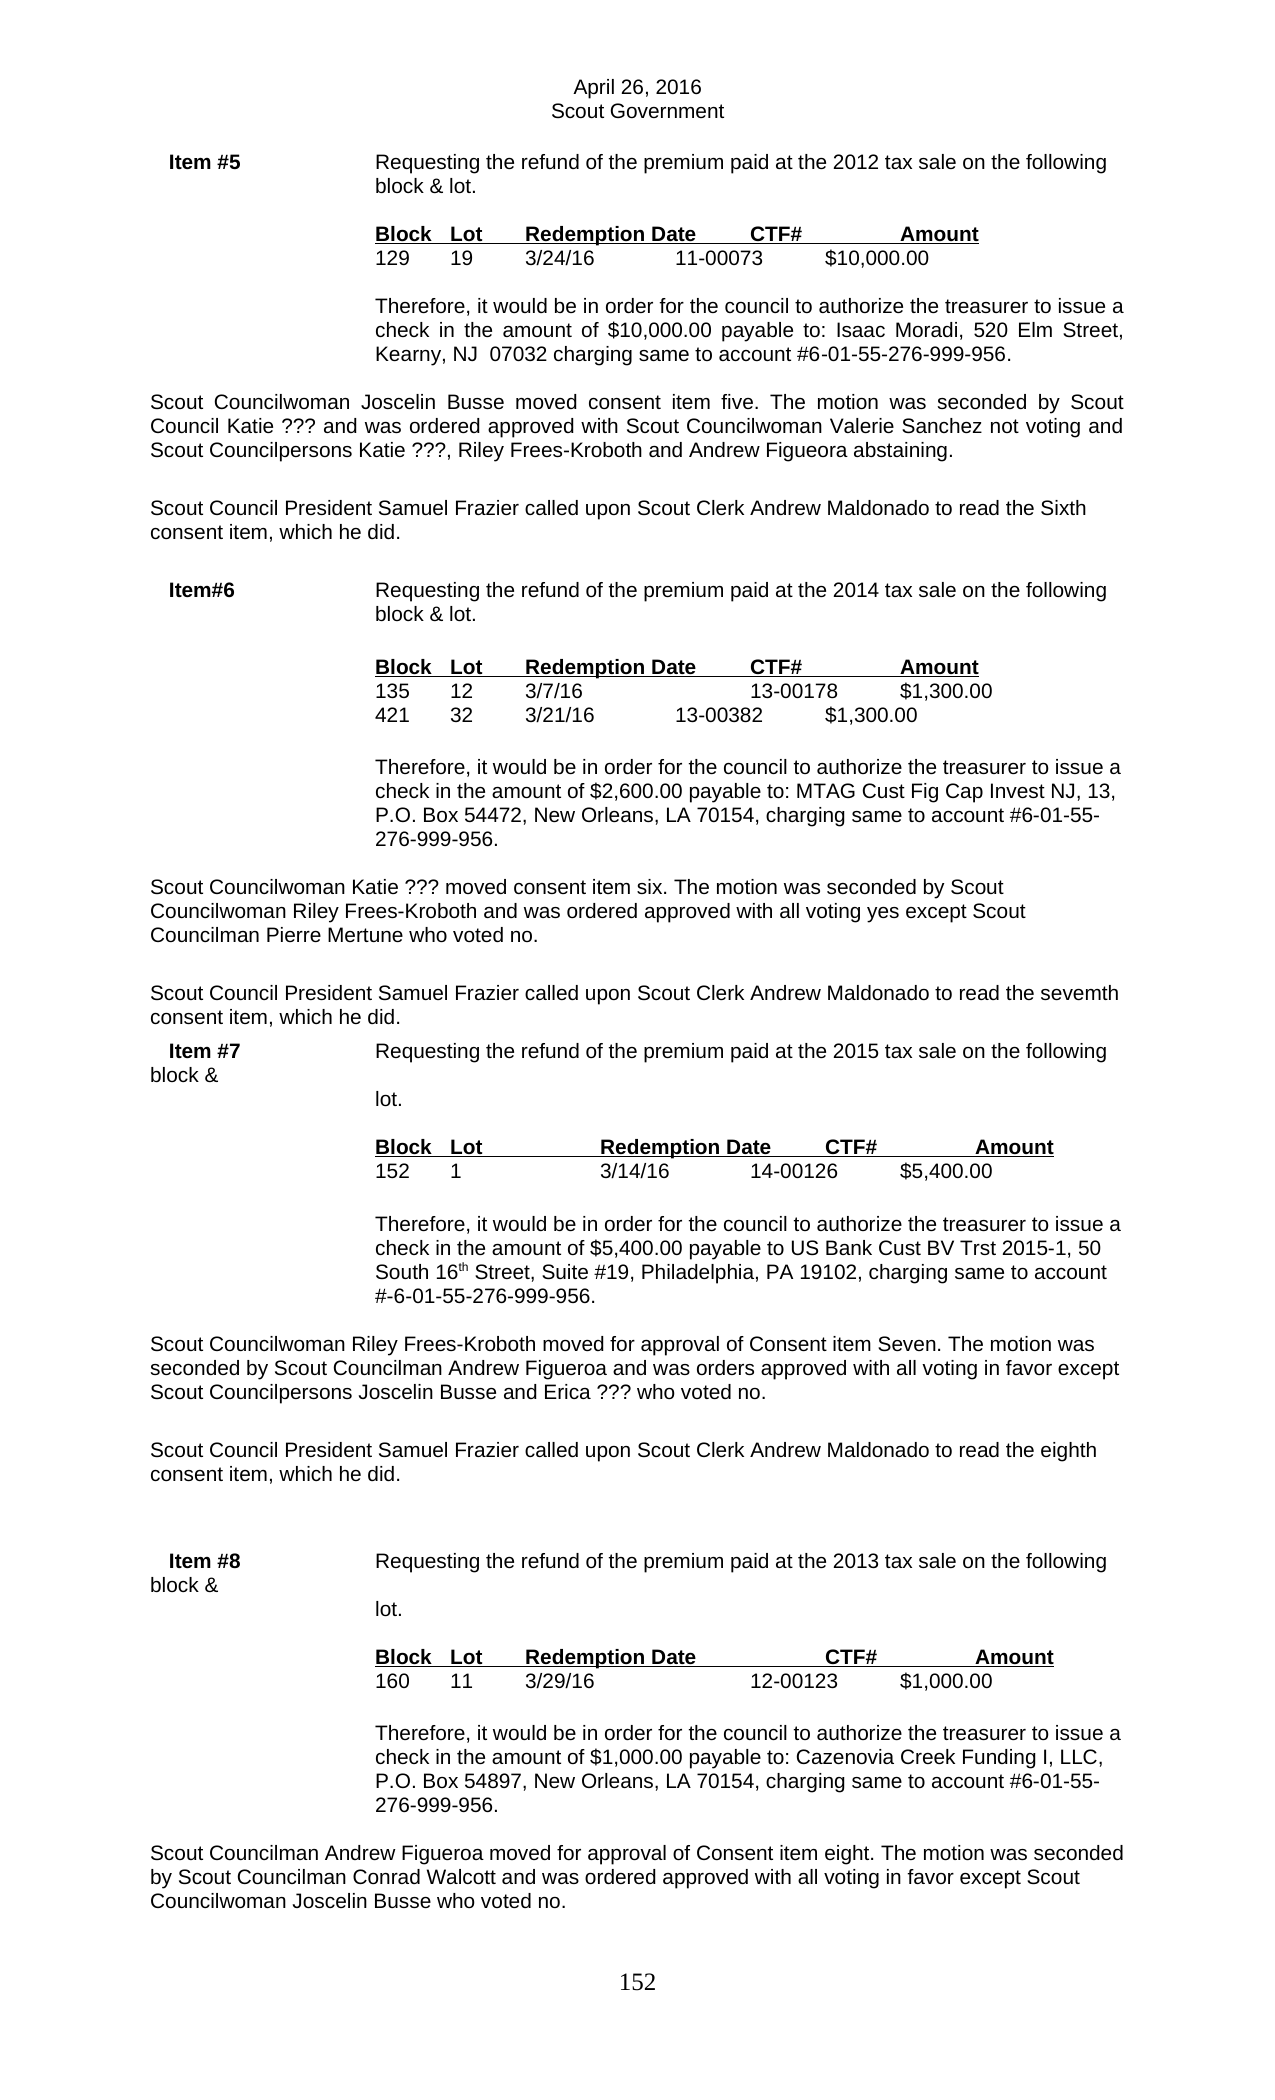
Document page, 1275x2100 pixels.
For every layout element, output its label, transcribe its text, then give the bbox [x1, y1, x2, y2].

text Scout Council President Samuel Frazier called upon Scout Clerk Andrew Maldonado to read the eighth consent item, which he did. [150, 1438, 1125, 1486]
text Scout Councilwoman Riley Frees-Kroboth moved for approval of Consent item Seven. The motion was seconded by Scout Councilman Andrew Figueroa and was orders approved with all voting in favor except Scout Councilpersons Joscelin Busse and Erica ??? who voted no. [150, 1332, 1125, 1403]
text Block Lot Redemption Date CTF# Amount [150, 1135, 1125, 1159]
text 129 19 3/24/16 11-00073 $10,000.00 [150, 246, 1125, 270]
text Scout Council President Samuel Frazier called upon Scout Clerk Andrew Maldonado to read the sevemth consent item, which he did. [150, 981, 1125, 1029]
text lot. [300, 1597, 1125, 1621]
text 135 12 3/7/16 13-00178 $1,300.00 [150, 678, 1125, 702]
text 152 1 3/14/16 14-00126 $5,400.00 [150, 1159, 1125, 1183]
text Block Lot Redemption Date CTF# Amount [131, 222, 1125, 246]
text Item #7 Requesting the refund of the premium paid at the 2015 tax sale on the following block & [150, 1039, 1125, 1087]
text Item#6 Requesting the refund of the premium paid at the 2014 tax sale on the following block & lot. [169, 578, 1125, 626]
text lot. [300, 1087, 1125, 1111]
text 421 32 3/21/16 13-00382 $1,300.00 [150, 702, 1125, 726]
text Item #5 Requesting the refund of the premium paid at the 2012 tax sale on the following block & lot. [169, 150, 1125, 198]
text Item #8 Requesting the refund of the premium paid at the 2013 tax sale on the following block & [150, 1549, 1125, 1597]
text Scout Councilwoman Joscelin Busse moved consent item five. The motion was seconded by Scout Council Katie ??? and was ordered approved with Scout Councilwoman Valerie Sanchez not voting and Scout Councilpersons Katie ???, Riley Frees-Kroboth and Andrew Figueora abstaining. [150, 389, 1125, 461]
text Scout Council President Samuel Frazier called upon Scout Clerk Andrew Maldonado to read the Sixth consent item, which he did. [150, 496, 1125, 544]
text Therefore, it would be in order for the council to authorize the treasurer to issue a check in the amount of $10,000.00 payable to: Isaac Moradi, 520 Elm Street, Kearny, NJ 07032 charging same to account #6-01-55-276-999-956. [375, 294, 1125, 366]
text Therefore, it would be in order for the council to authorize the treasurer to issue a check in the amount of $1,000.00 payable to: Cazenovia Creek Funding I, LLC, P.O. Box 54897, New Orleans, LA 70154, charging same to account #6-01-55-276-999-956. [375, 1721, 1125, 1817]
text Block Lot Redemption Date CTF# Amount [150, 1644, 1125, 1668]
text Therefore, it would be in order for the council to authorize the treasurer to issue a check in the amount of $5,400.00 payable to US Bank Cust BV Trst 2015-1, 50 South 16th Street, Suite #19, Philadelphia, PA 19102, charging same to account #-6-01-55-276-999-956. [375, 1212, 1125, 1308]
text Block Lot Redemption Date CTF# Amount [150, 654, 1125, 678]
text Scout Councilman Andrew Figueroa moved for approval of Consent item eight. The motion was seconded by Scout Councilman Conrad Walcott and was ordered approved with all voting in favor except Scout Councilwoman Joscelin Busse who voted no. [150, 1841, 1125, 1913]
text 160 11 3/29/16 12-00123 $1,000.00 [150, 1668, 1125, 1692]
text Scout Councilwoman Katie ??? moved consent item six. The motion was seconded by Scout Councilwoman Riley Frees-Kroboth and was ordered approved with all voting yes except Scout Councilman Pierre Mertune who voted no. [150, 875, 1125, 947]
text Therefore, it would be in order for the council to authorize the treasurer to issue a check in the amount of $2,600.00 payable to: MTAG Cust Fig Cap Invest NJ, 13, P.O. Box 54472, New Orleans, LA 70154, charging same to account #6-01-55-276-999-956. [375, 755, 1125, 851]
